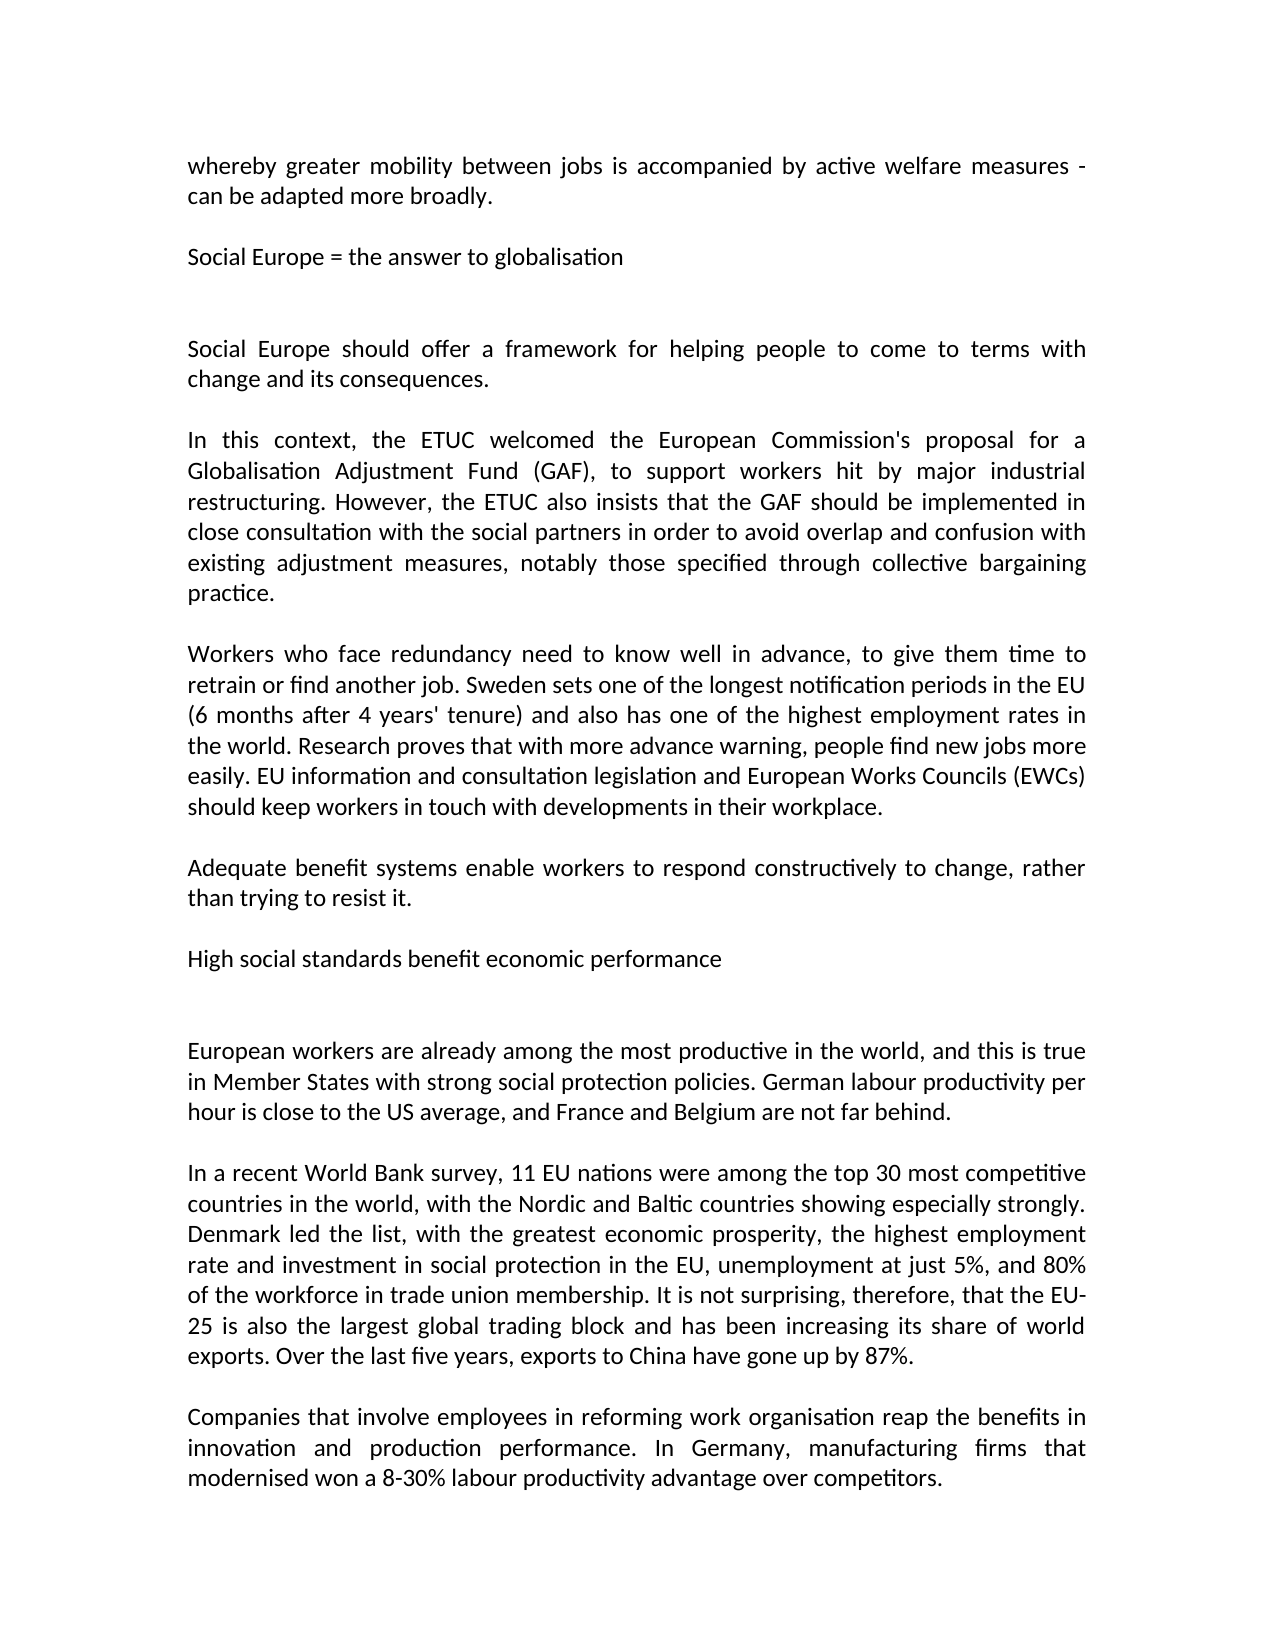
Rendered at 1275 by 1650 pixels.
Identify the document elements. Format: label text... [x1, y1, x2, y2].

text Social Europe should offer a framework for helping people to come to terms with change and its consequences. [187, 333, 1087, 394]
text European workers are already among the most productive in the world, and this is true in Member States with strong social protection policies. German labour productivity per hour is close to the US average, and France and Belgium are not far behind. [187, 1035, 1087, 1127]
text Social Europe = the answer to globalisation [187, 242, 1087, 272]
text High social standards benefit economic performance [187, 943, 1087, 974]
text Adequate benefit systems enable workers to respond constructively to change, rather than trying to resist it. [187, 852, 1087, 913]
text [187, 150, 1087, 211]
text Workers who face redundancy need to know well in advance, to give them time to retrain or find another job. Sweden sets one of the longest notification periods in the EU (6 months after 4 years' tenure) and also has one of the highest employment rates in the world. Research proves that with more advance warning, people find new jobs more easily. EU information and consultation legislation and European Works Councils (EWCs) should keep workers in touch with developments in their workplace. [187, 638, 1087, 821]
text In a recent World Bank survey, 11 EU nations were among the top 30 most competitive countries in the world, with the Nordic and Baltic countries showing especially strongly. Denmark led the list, with the greatest economic prosperity, the highest employment rate and investment in social protection in the EU, unemployment at just 5%, and 80% of the workforce in trade union membership. It is not surprising, therefore, that the EU-25 is also the largest global trading block and has been increasing its share of world exports. Over the last five years, exports to China have gone up by 87%. [187, 1157, 1087, 1371]
text In this context, the ETUC welcomed the European Commission's proposal for a Globalisation Adjustment Fund (GAF), to support workers hit by major industrial restructuring. However, the ETUC also insists that the GAF should be implemented in close consultation with the social partners in order to avoid overlap and confusion with existing adjustment measures, notably those specified through collective bargaining practice. [187, 425, 1087, 608]
text Companies that involve employees in reforming work organisation reap the benefits in innovation and production performance. In Germany, manufacturing firms that modernised won a 8-30% labour productivity advantage over competitors. [187, 1401, 1087, 1493]
